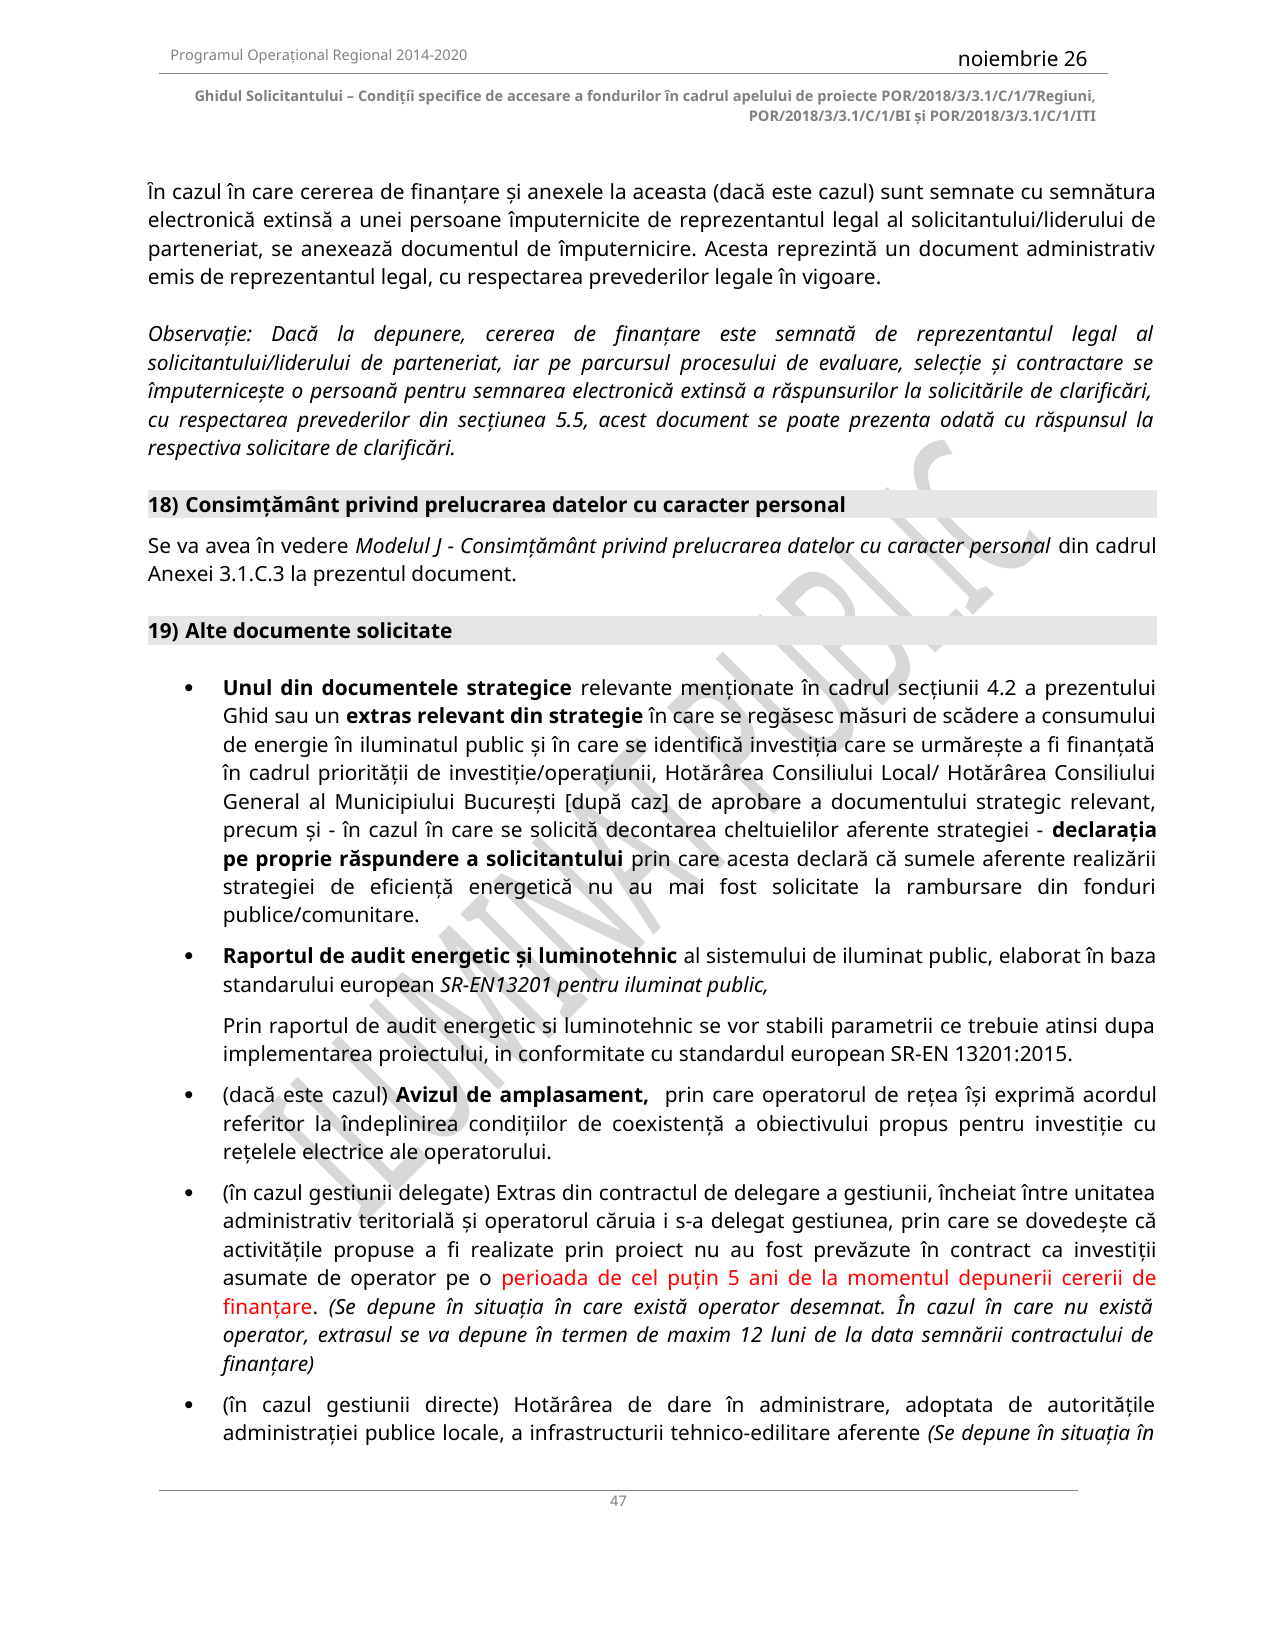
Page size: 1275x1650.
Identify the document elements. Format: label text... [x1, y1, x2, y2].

list Alte documente solicitate [148, 616, 1157, 645]
list Consimțământ privind prelucrarea datelor cu caracter personal [148, 490, 1157, 518]
list Prin raportul de audit energetic si luminotehnic se vor stabili parametrii ce trebuie atinsi dupa implementarea proiectului, in conformitate cu standardul european SR-EN 13201:2015. [223, 1011, 1157, 1068]
list (dacă este cazul) Avizul de amplasament, prin care operatorul de rețea își exprimă acordul referitor la îndeplinirea condițiilor de coexistență a obiectivului propus pentru investiție cu rețelele electrice ale operatorului. [185, 1080, 1157, 1166]
list Ȋn cazul în care cererea de finanţare şi anexele la aceasta (dacă este cazul) sunt semnate cu semnătura electronică extinsă a unei persoane împuternicite de reprezentantul legal al solicitantului/liderului de parteneriat, se anexează documentul de împuternicire. Acesta reprezintă un document administrativ emis de reprezentantul legal, cu respectarea prevederilor legale în vigoare. [148, 177, 1157, 291]
list (în cazul gestiunii delegate) Extras din contractul de delegare a gestiunii, încheiat între unitatea administrativ teritorială și operatorul căruia i s-a delegat gestiunea, prin care se dovedește că activitățile propuse a fi realizate prin proiect nu au fost prevăzute în contract ca investiții asumate de operator pe o perioada de cel puțin 5 ani de la momentul depunerii cererii de finanțare. (Se depune în situația în care există operator desemnat. În cazul în care nu există operator, extrasul se va depune în termen de maxim 12 luni de la data semnării contractului de finanțare) [185, 1178, 1157, 1377]
list Unul din documentele strategice relevante menționate în cadrul secțiunii 4.2 a prezentului Ghid sau un extras relevant din strategie în care se regăsesc măsuri de scădere a consumului de energie în iluminatul public şi în care se identifică investiţia care se urmăreşte a fi finanţată în cadrul priorităţii de investiţie/operaţiunii, Hotărârea Consiliului Local/ Hotărârea Consiliului General al Municipiului Bucureşti [după caz] de aprobare a documentului strategic relevant, precum și - în cazul în care se solicită decontarea cheltuielilor aferente strategiei - declarația pe proprie răspundere a solicitantului prin care acesta declară că sumele aferente realizării strategiei de eficiență energetică nu au mai fost solicitate la rambursare din fonduri publice/comunitare. [185, 673, 1157, 929]
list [185, 1390, 1157, 1447]
list Se va avea în vedere Modelul J - Consimțământ privind prelucrarea datelor cu caracter personal din cadrul Anexei 3.1.C.3 la prezentul document. [148, 531, 1157, 588]
list Raportul de audit energetic și luminotehnic al sistemului de iluminat public, elaborat în baza standarului european SR-EN13201 pentru iluminat public, [185, 942, 1157, 998]
list Observație: Dacă la depunere, cererea de finanțare este semnată de reprezentantul legal al solicitantului/liderului de parteneriat, iar pe parcursul procesului de evaluare, selecție și contractare se împuternicește o persoană pentru semnarea electronică extinsă a răspunsurilor la solicitările de clarificări, cu respectarea prevederilor din secţiunea 5.5, acest document se poate prezenta odată cu răspunsul la respectiva solicitare de clarificări. [148, 319, 1157, 462]
